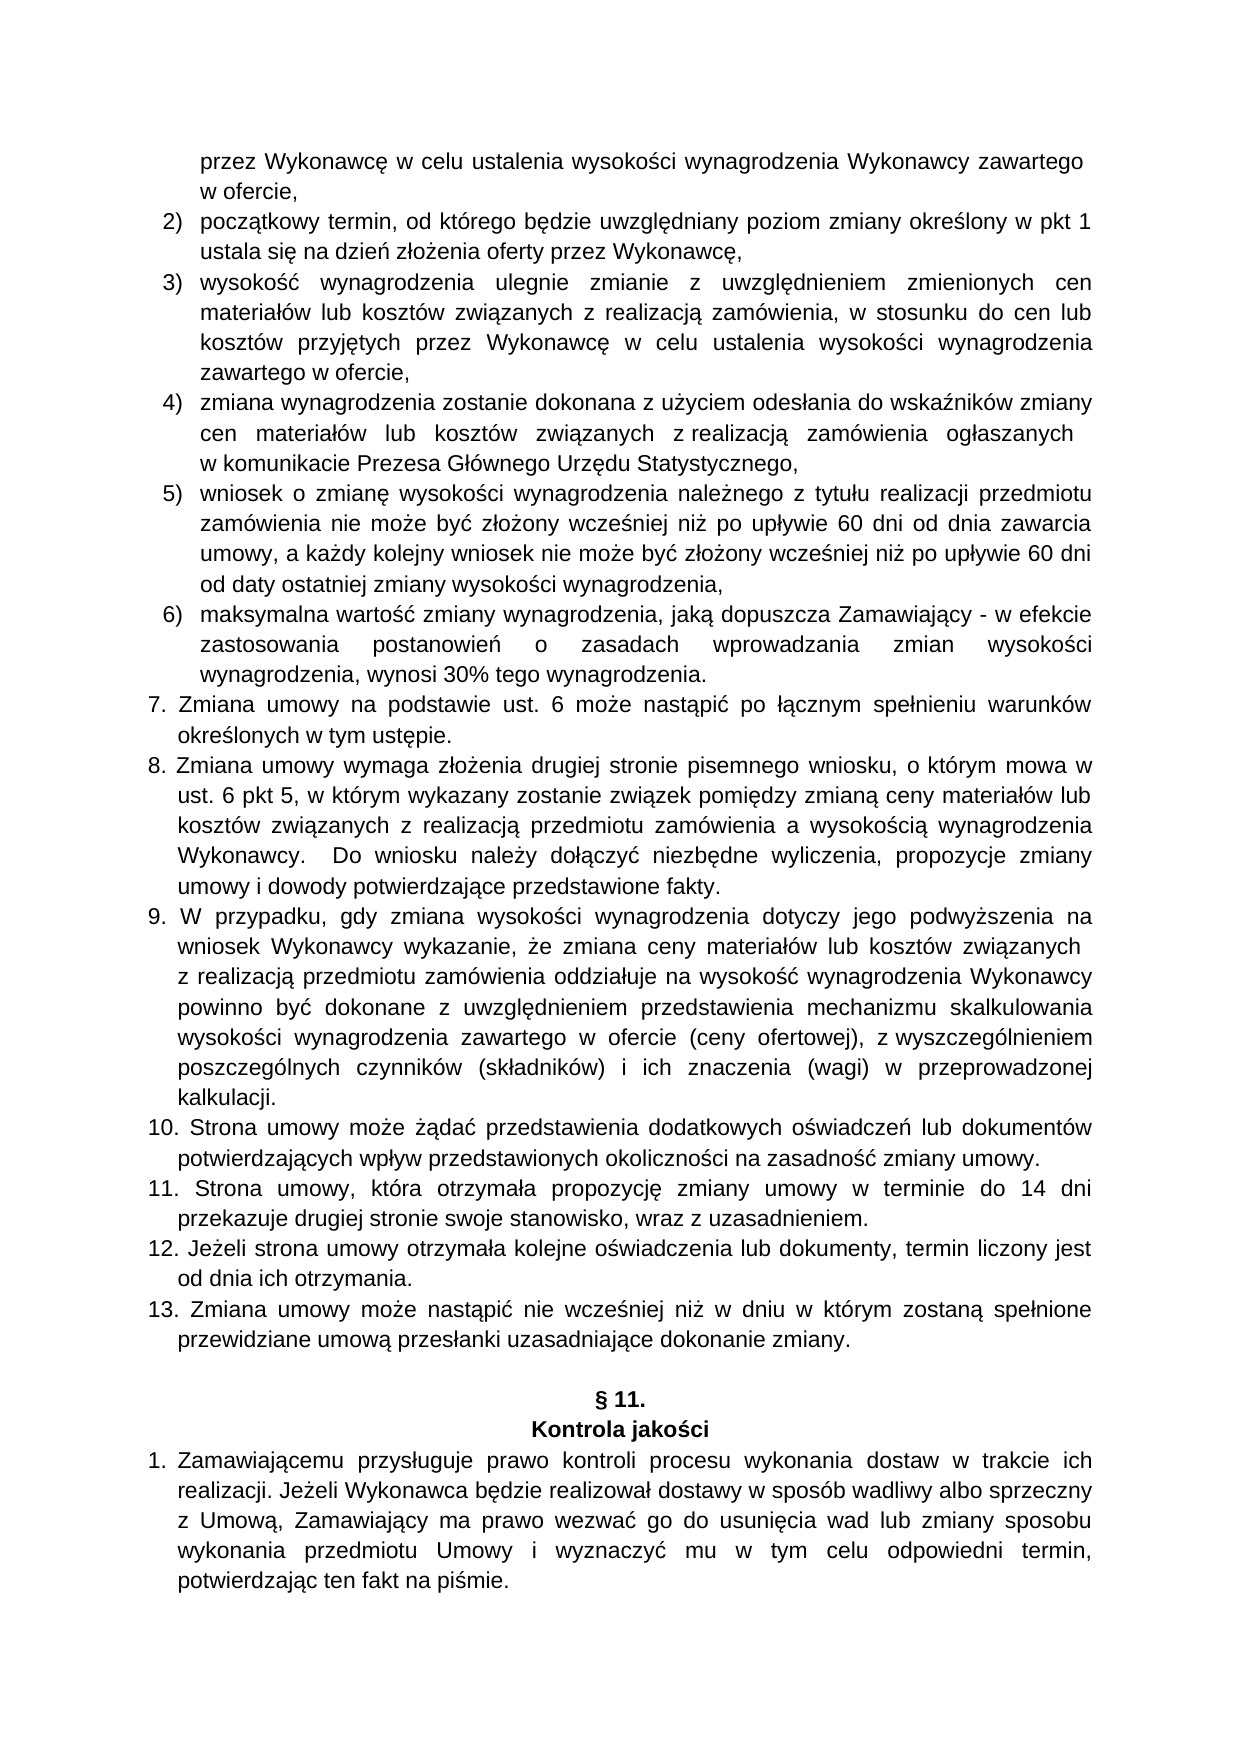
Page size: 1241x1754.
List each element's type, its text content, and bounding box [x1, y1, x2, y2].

list maksymalna wartość zmiany wynagrodzenia, jaką dopuszcza Zamawiający - w efekcie zastosowania postanowień o zasadach wprowadzania zmian wysokości wynagrodzenia, wynosi 30% tego wynagrodzenia. [162, 601, 1093, 687]
list Zamawiającemu przysługuje prawo kontroli procesu wykonania dostaw w trakcie ich realizacji. Jeżeli Wykonawca będzie realizował dostawy w sposób wadliwy albo sprzeczny z Umową, Zamawiający ma prawo wezwać go do usunięcia wad lub zmiany sposobu wykonania przedmiotu Umowy i wyznaczyć mu w tym celu odpowiedni termin, potwierdzając ten fakt na piśmie. [148, 1447, 1093, 1594]
text Kontrola jakości [148, 1416, 1093, 1443]
list wysokość wynagrodzenia ulegnie zmianie z uwzględnieniem zmienionych cen materiałów lub kosztów związanych z realizacją zamówienia, w stosunku do cen lub kosztów przyjętych przez Wykonawcę w celu ustalenia wysokości wynagrodzenia zawartego w ofercie, [162, 268, 1093, 385]
text 9. W przypadku, gdy zmiana wysokości wynagrodzenia dotyczy jego podwyższenia na wniosek Wykonawcy wykazanie, że zmiana ceny materiałów lub kosztów związanych z realizacją przedmiotu zamówienia oddziałuje na wysokość wynagrodzenia Wykonawcy powinno być dokonane z uwzględnieniem przedstawienia mechanizmu skalkulowania wysokości wynagrodzenia zawartego w ofercie (ceny ofertowej), z wyszczególnieniem poszczególnych czynników (składników) i ich znaczenia (wagi) w przeprowadzonej kalkulacji. [148, 903, 1093, 1110]
list wniosek o zmianę wysokości wynagrodzenia należnego z tytułu realizacji przedmiotu zamówienia nie może być złożony wcześniej niż po upływie 60 dni od dnia zawarcia umowy, a każdy kolejny wniosek nie może być złożony wcześniej niż po upływie 60 dni od daty ostatniej zmiany wysokości wynagrodzenia, [162, 480, 1093, 597]
text 10. Strona umowy może żądać przedstawienia dodatkowych oświadczeń lub dokumentów potwierdzających wpływ przedstawionych okoliczności na zasadność zmiany umowy. [148, 1114, 1093, 1171]
text 13. Zmiana umowy może nastąpić nie wcześniej niż w dniu w którym zostaną spełnione przewidziane umową przesłanki uzasadniające dokonanie zmiany. [148, 1296, 1093, 1352]
text 7. Zmiana umowy na podstawie ust. 6 może nastąpić po łącznym spełnieniu warunków określonych w tym ustępie. [148, 691, 1093, 748]
text 8. Zmiana umowy wymaga złożenia drugiej stronie pisemnego wniosku, o którym mowa w ust. 6 pkt 5, w którym wykazany zostanie związek pomiędzy zmianą ceny materiałów lub kosztów związanych z realizacją przedmiotu zamówienia a wysokością wynagrodzenia Wykonawcy. Do wniosku należy dołączyć niezbędne wyliczenia, propozycje zmiany umowy i dowody potwierdzające przedstawione fakty. [148, 752, 1093, 899]
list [162, 148, 1093, 204]
list zmiana wynagrodzenia zostanie dokonana z użyciem odesłania do wskaźników zmiany cen materiałów lub kosztów związanych z realizacją zamówienia ogłaszanych w komunikacie Prezesa Głównego Urzędu Statystycznego, [162, 389, 1093, 476]
list początkowy termin, od którego będzie uwzględniany poziom zmiany określony w pkt 1 ustala się na dzień złożenia oferty przez Wykonawcę, [162, 208, 1093, 264]
text 12. Jeżeli strona umowy otrzymała kolejne oświadczenia lub dokumenty, termin liczony jest od dnia ich otrzymania. [148, 1235, 1093, 1292]
text 11. Strona umowy, która otrzymała propozycję zmiany umowy w terminie do 14 dni przekazuje drugiej stronie swoje stanowisko, wraz z uzasadnieniem. [148, 1175, 1093, 1231]
text § 11. [148, 1386, 1093, 1412]
